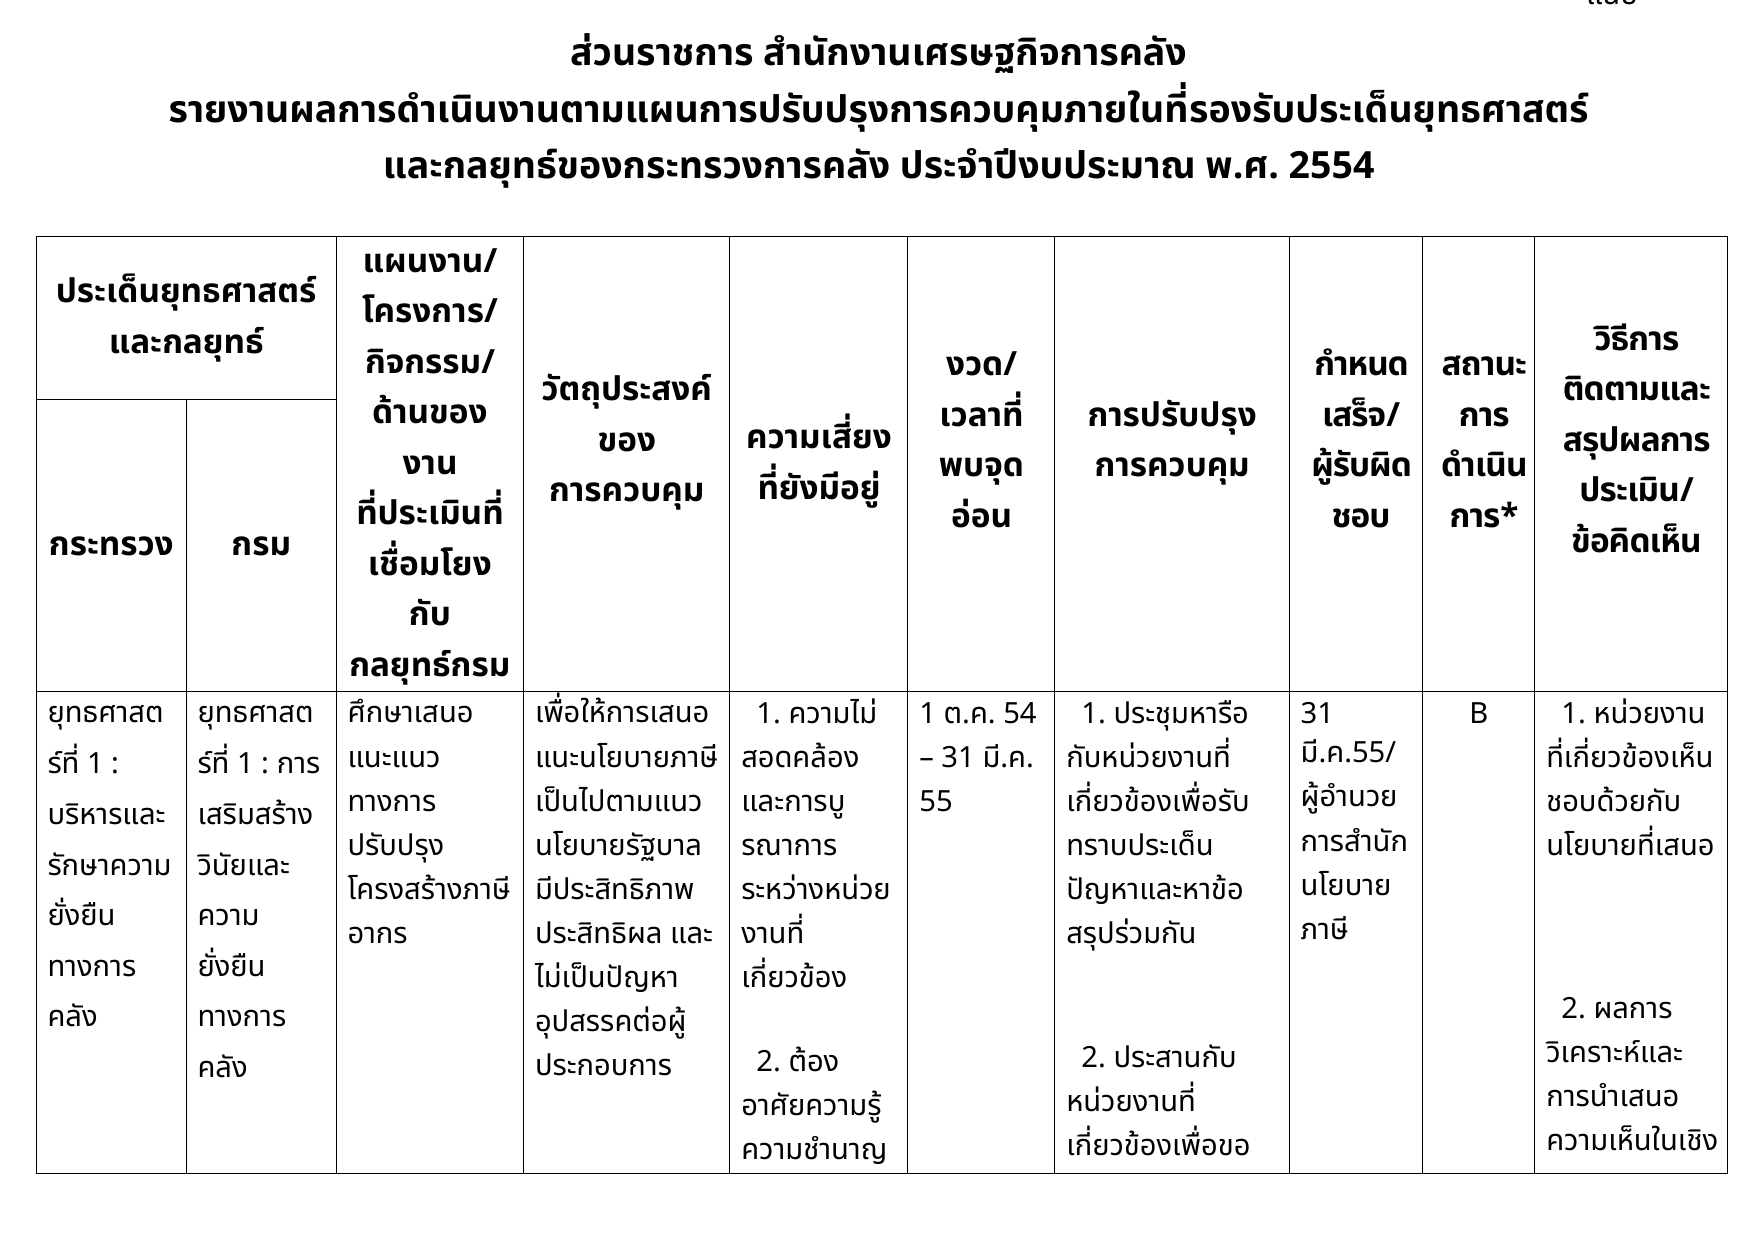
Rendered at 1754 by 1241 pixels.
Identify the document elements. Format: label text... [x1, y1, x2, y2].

table_cell กรม [187, 400, 336, 691]
text ส่วนราชการ สำนักงานเศรษฐกิจการคลัง [73, 26, 1683, 82]
table_cell ยุทธศาสตร์ที่ 1 : การเสริมสร้างวินัยและความยั่งยืนทางการคลัง กลยุทธ์ที่ 1 : การกำหนดกรอบและเสริมสร้างวินัยทางการคลัง [187, 692, 336, 1173]
table_header งวด/เวลาที่พบจุดอ่อน [908, 237, 1054, 691]
table_cell 1. ประชุมหารือกับหน่วยงานที่เกี่ยวข้องเพื่อรับทราบประเด็นปัญหาและหาข้อสรุปร่วมกัน 2. ประสานกับหน่วยงานที่เกี่ยวข้องเพื่อขอความอนุเคราะห์ข้อมูลหรือเชิญ ผู้มีประสบการณ์โดยเฉพาะผู้ประกอบการภาคเอกชนมาร่วมหารือเพื่อให้ข้อมูล ข้อเท็จจริงที่เกี่ยวข้อง 3. มอบหมายให้มี การทำงานเป็นทีมและจัดระบบการทำงานแบบ Matrix โดยมอบหมายให้บุคลากรทำงานนอกเหนือจากที่กำหนดรายละเอียดตำแหน่งของตน 4. ปรับปรุงวิธีการดำเนินการเพื่อให้เกิดความสอดคล้องกับแนวนโยบายของรัฐบาลปัจจุบัน [1055, 692, 1289, 1173]
table_header แผนงาน/โครงการ/กิจกรรม/ ด้านของงาน ที่ประเมินที่เชื่อมโยงกับ กลยุทธ์กรม [337, 237, 523, 691]
table_header วัตถุประสงค์ของ การควบคุม [524, 237, 729, 691]
table_header วิธีการติดตามและสรุปผลการประเมิน/ข้อคิดเห็น [1535, 237, 1727, 691]
table_cell 31 มี.ค.55/ ผู้อำนวยการสำนักนโยบายภาษี [1290, 692, 1422, 1173]
table_cell B [1423, 692, 1534, 1173]
table_cell 1. ความไม่สอดคล้องและการบูรณาการระหว่างหน่วยงานที่เกี่ยวข้อง 2. ต้องอาศัยความรู้ความชำนาญและข้อมูลทางด้านสถิติและทางด้านเทคนิคจากผู้มีประสบการณ์ทั้งหน่วยงานภายในและภายนอกกระทรวงที่เกี่ยวข้องกับการเสนอแนะนโยบายในเรื่อง ต่าง ๆ เพื่อประกอบ การพิจารณา 3. ข้อจำกัดทางด้านบุคลากร ที่มีจำนวนน้อยเมื่อเทียบกับปริมาณงานที่ได้รับมอบหมาย 4. ความไม่มั่นคงทางการเมืองทำให้นโยบายขาดความต่อเนื่องและอาจไม่บรรลุผลสำเร็จตามเป้าประสงค์ [730, 692, 907, 1173]
text รายงานผลการดำเนินงานตามแผนการปรับปรุงการควบคุมภายในที่รองรับประเด็นยุทธศาสตร์ [73, 82, 1683, 139]
table_cell ศึกษาเสนอแนะแนวทางการปรับปรุงโครงสร้างภาษีอากร [337, 692, 523, 1173]
table_cell 1. หน่วยงานที่เกี่ยวข้องเห็นชอบด้วยกับนโยบายที่เสนอ 2. ผลการวิเคราะห์และการนำเสนอความเห็นในเชิงนโยบายมีความถูกต้องและน่าเชื่อถือ 3. ผลงานเสร็จทันตามกำหนดเวลา 4. แนวนโยบายที่เสนอได้รับความเห็นชอบจากคณะรัฐมนตรี [1535, 692, 1727, 1173]
table_cell 1 ต.ค. 54 – 31 มี.ค. 55 [908, 692, 1054, 1173]
table_header ประเด็นยุทธศาสตร์และกลยุทธ์ [37, 237, 336, 399]
table_cell กระทรวง [37, 400, 186, 691]
table_cell เพื่อให้การเสนอแนะนโยบายภาษีเป็นไปตามแนวนโยบายรัฐบาล มีประสิทธิภาพประสิทธิผล และไม่เป็นปัญหาอุปสรรคต่อผู้ประกอบการ [524, 692, 729, 1173]
table_header กำหนดเสร็จ/ ผู้รับผิดชอบ [1290, 237, 1422, 691]
table_cell ยุทธศาสตร์ที่ 1 : บริหารและรักษาความยั่งยืนทางการคลัง [37, 692, 186, 1173]
text และกลยุทธ์ของกระทรวงการคลัง ประจำปีงบประมาณ พ.ศ. 2554 [73, 139, 1683, 196]
table_header ความเสี่ยง ที่ยังมีอยู่ [730, 237, 907, 691]
table_header สถานะการดำเนินการ* [1423, 237, 1534, 691]
table_header การปรับปรุง การควบคุม [1055, 237, 1289, 691]
